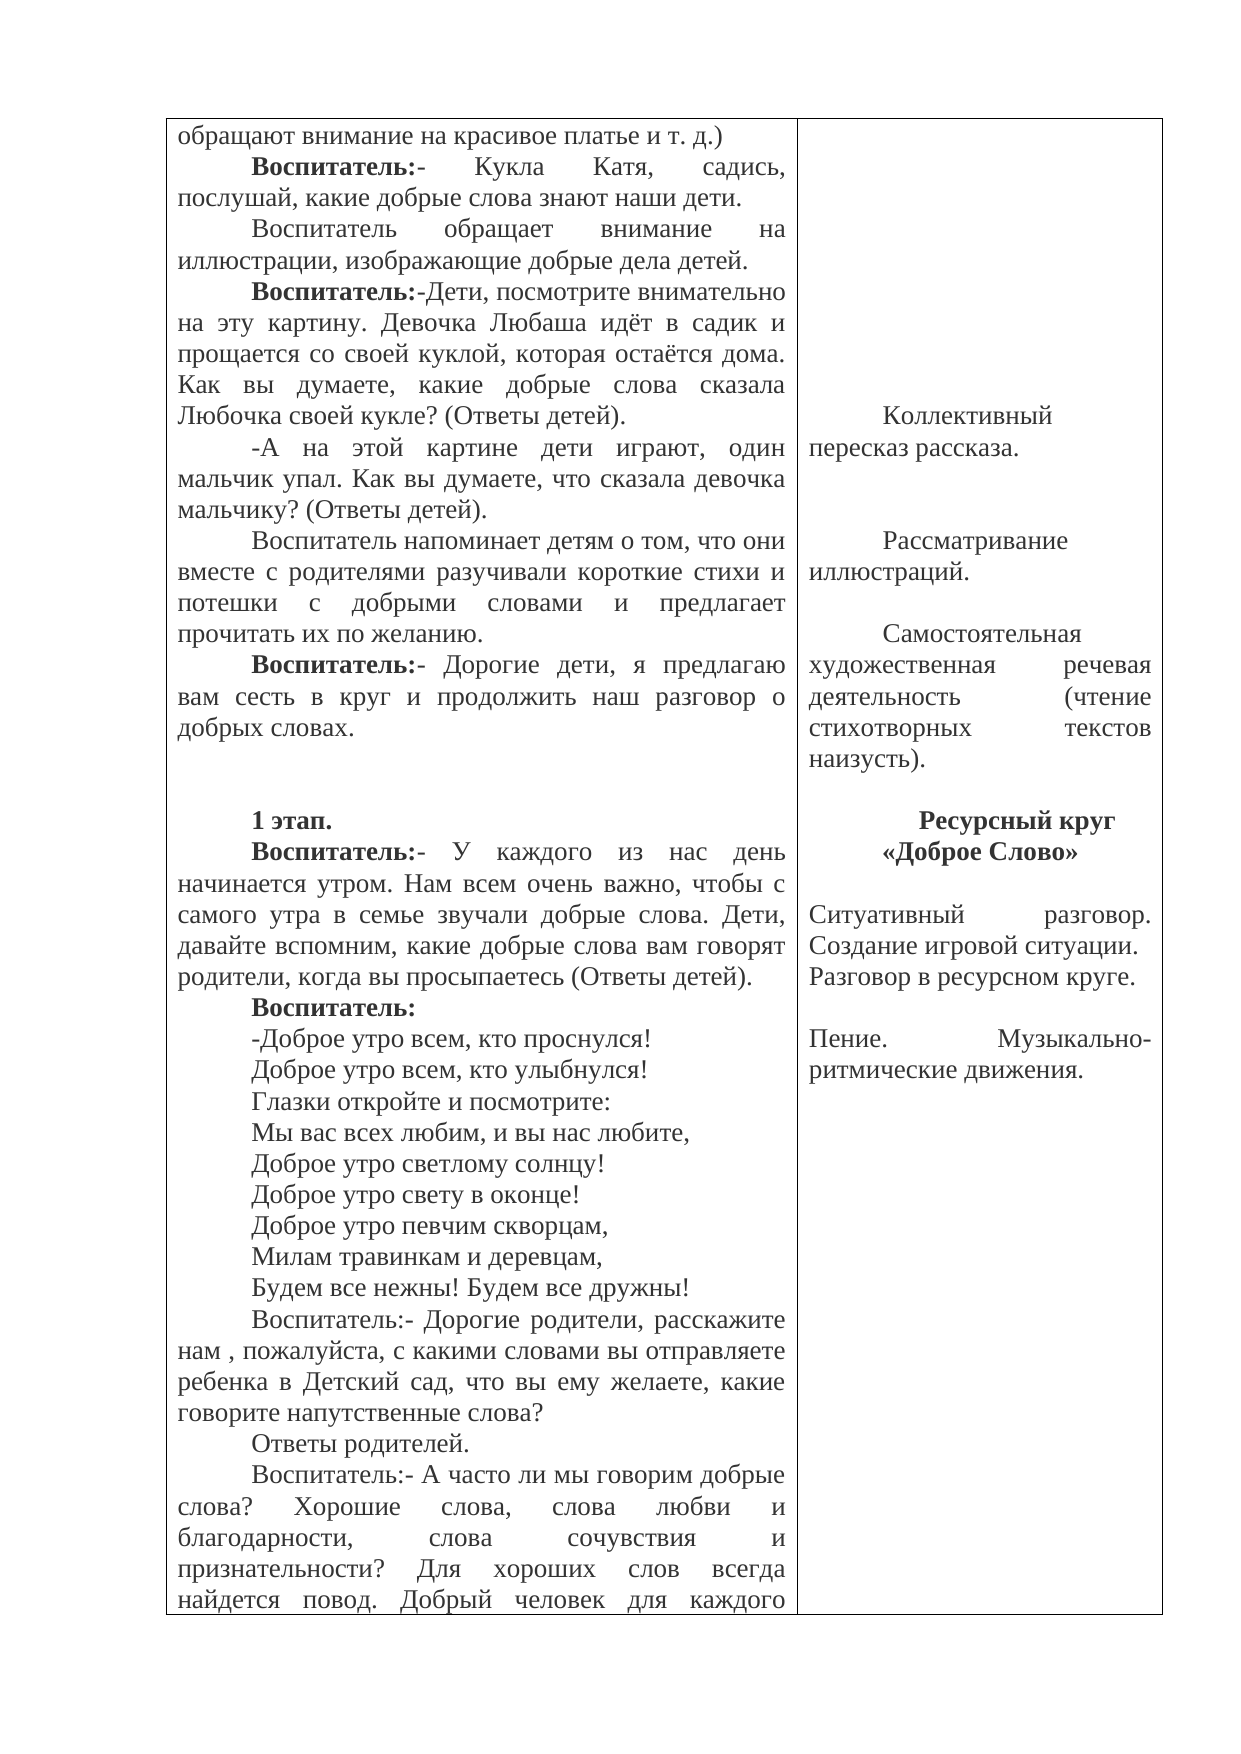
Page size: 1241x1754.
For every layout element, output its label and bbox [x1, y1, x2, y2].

table_cell [798, 119, 1162, 1614]
table_cell [167, 119, 797, 1614]
